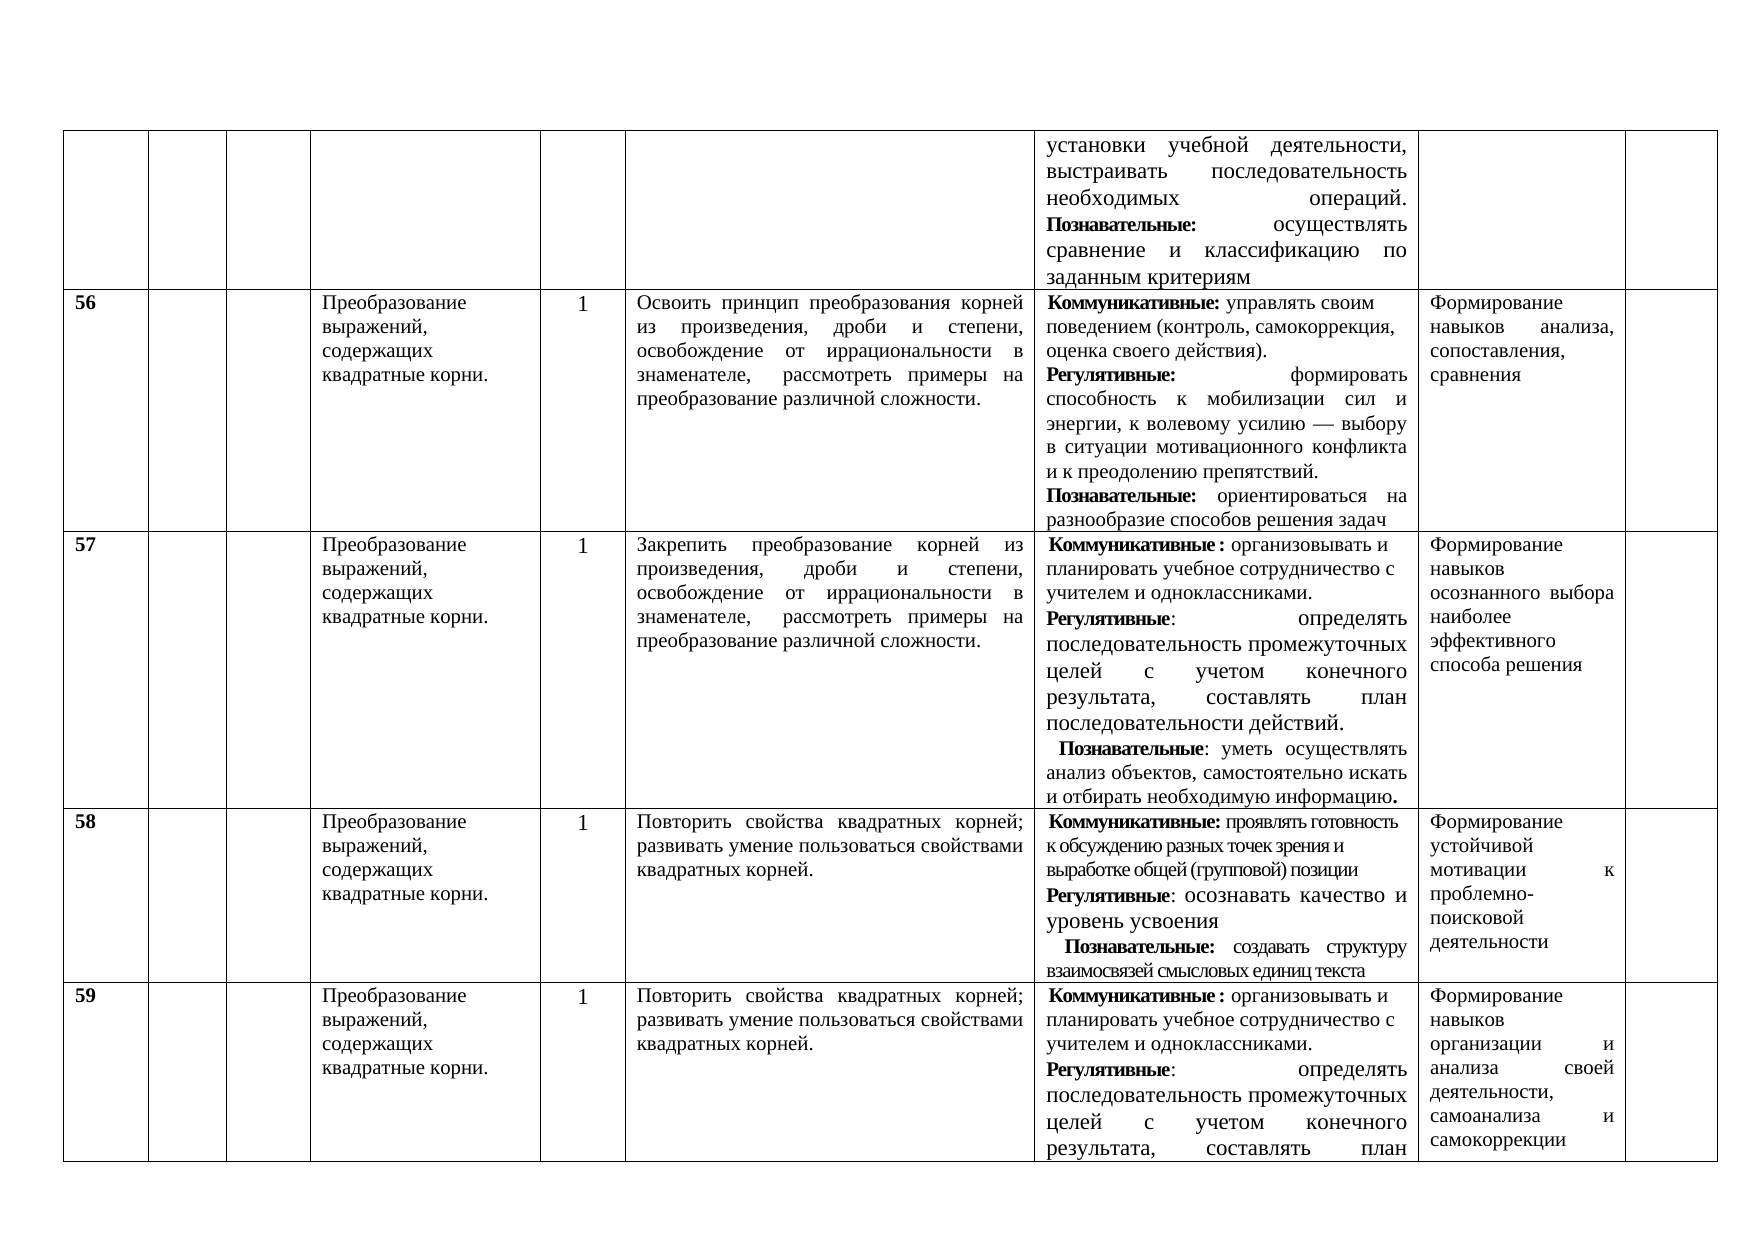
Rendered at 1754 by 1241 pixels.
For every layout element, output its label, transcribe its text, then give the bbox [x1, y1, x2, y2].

table_cell [227, 983, 310, 1161]
table_cell [227, 809, 310, 982]
table_cell 56 [64, 290, 148, 531]
table_cell 58 [64, 809, 148, 982]
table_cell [626, 983, 1034, 1161]
table_cell [227, 290, 310, 531]
table_cell 57 [64, 532, 148, 808]
table_cell 1 [541, 809, 625, 982]
table_cell 59 [64, 983, 148, 1161]
table_cell Формирование устойчивой мотивации к проблемно-поисковой деятельности [1419, 809, 1625, 982]
table_cell [227, 532, 310, 808]
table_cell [311, 131, 540, 289]
table_cell 1 [541, 532, 625, 808]
table_cell 55 [64, 131, 148, 289]
table_cell Коммуникативные: проявлять готовность к обсуждению разных точек зрения и выработке общей (групповой) позиции Регулятивные: осознавать качество и уровень усвоения Познавательные: создавать структуру взаимосвязей смысловых единиц текста [1035, 809, 1418, 982]
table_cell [1035, 131, 1418, 289]
table_cell Преобразование выражений, содержащих квадратные корни. [311, 809, 540, 982]
table_cell [149, 532, 226, 808]
table_cell Коммуникативные: управлять своим поведением (контроль, самокоррекция, оценка своего действия). Регулятивные: формировать способность к мобилизации сил и энергии, к волевому усилию — выбору в ситуации мотивационного конфликта и к преодолению препятствий. Познавательные: ориентироваться на разнообразие способов решения задач [1035, 290, 1418, 531]
table_cell Преобразование выражений, содержащих квадратные корни. [311, 532, 540, 808]
table_cell [227, 131, 310, 289]
table_cell 1 [541, 131, 625, 289]
table_cell [149, 290, 226, 531]
table_cell 1 [541, 290, 625, 531]
table_cell Формирование навыков анализа, сопоставления, сравнения [1419, 290, 1625, 531]
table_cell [1035, 983, 1418, 1161]
table_cell [1626, 131, 1717, 289]
table_cell Формирование навыков осознанного выбора наиболее эффективного способа решения [1419, 532, 1625, 808]
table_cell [1419, 131, 1625, 289]
table_cell [1626, 532, 1717, 808]
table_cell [1419, 983, 1625, 1161]
table_cell [1626, 290, 1717, 531]
table_cell Повторить свойства квадратных корней; развивать умение пользоваться свойствами квадратных корней. [626, 809, 1034, 982]
table_cell [149, 983, 226, 1161]
table_cell [1626, 983, 1717, 1161]
table_cell Закрепить преобразование корней из произведения, дроби и степени, освобождение от иррациональности в знаменателе, рассмотреть примеры на преобразование различной сложности. [626, 532, 1034, 808]
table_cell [311, 983, 540, 1161]
table_cell [149, 131, 226, 289]
table_cell [1626, 809, 1717, 982]
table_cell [626, 131, 1034, 289]
table_cell 1 [541, 983, 625, 1161]
table_cell Освоить принцип преобразования корней из произведения, дроби и степени, освобождение от иррациональности в знаменателе, рассмотреть примеры на преобразование различной сложности. [626, 290, 1034, 531]
table_cell Преобразование выражений, содержащих квадратные корни. [311, 290, 540, 531]
table_cell [149, 809, 226, 982]
